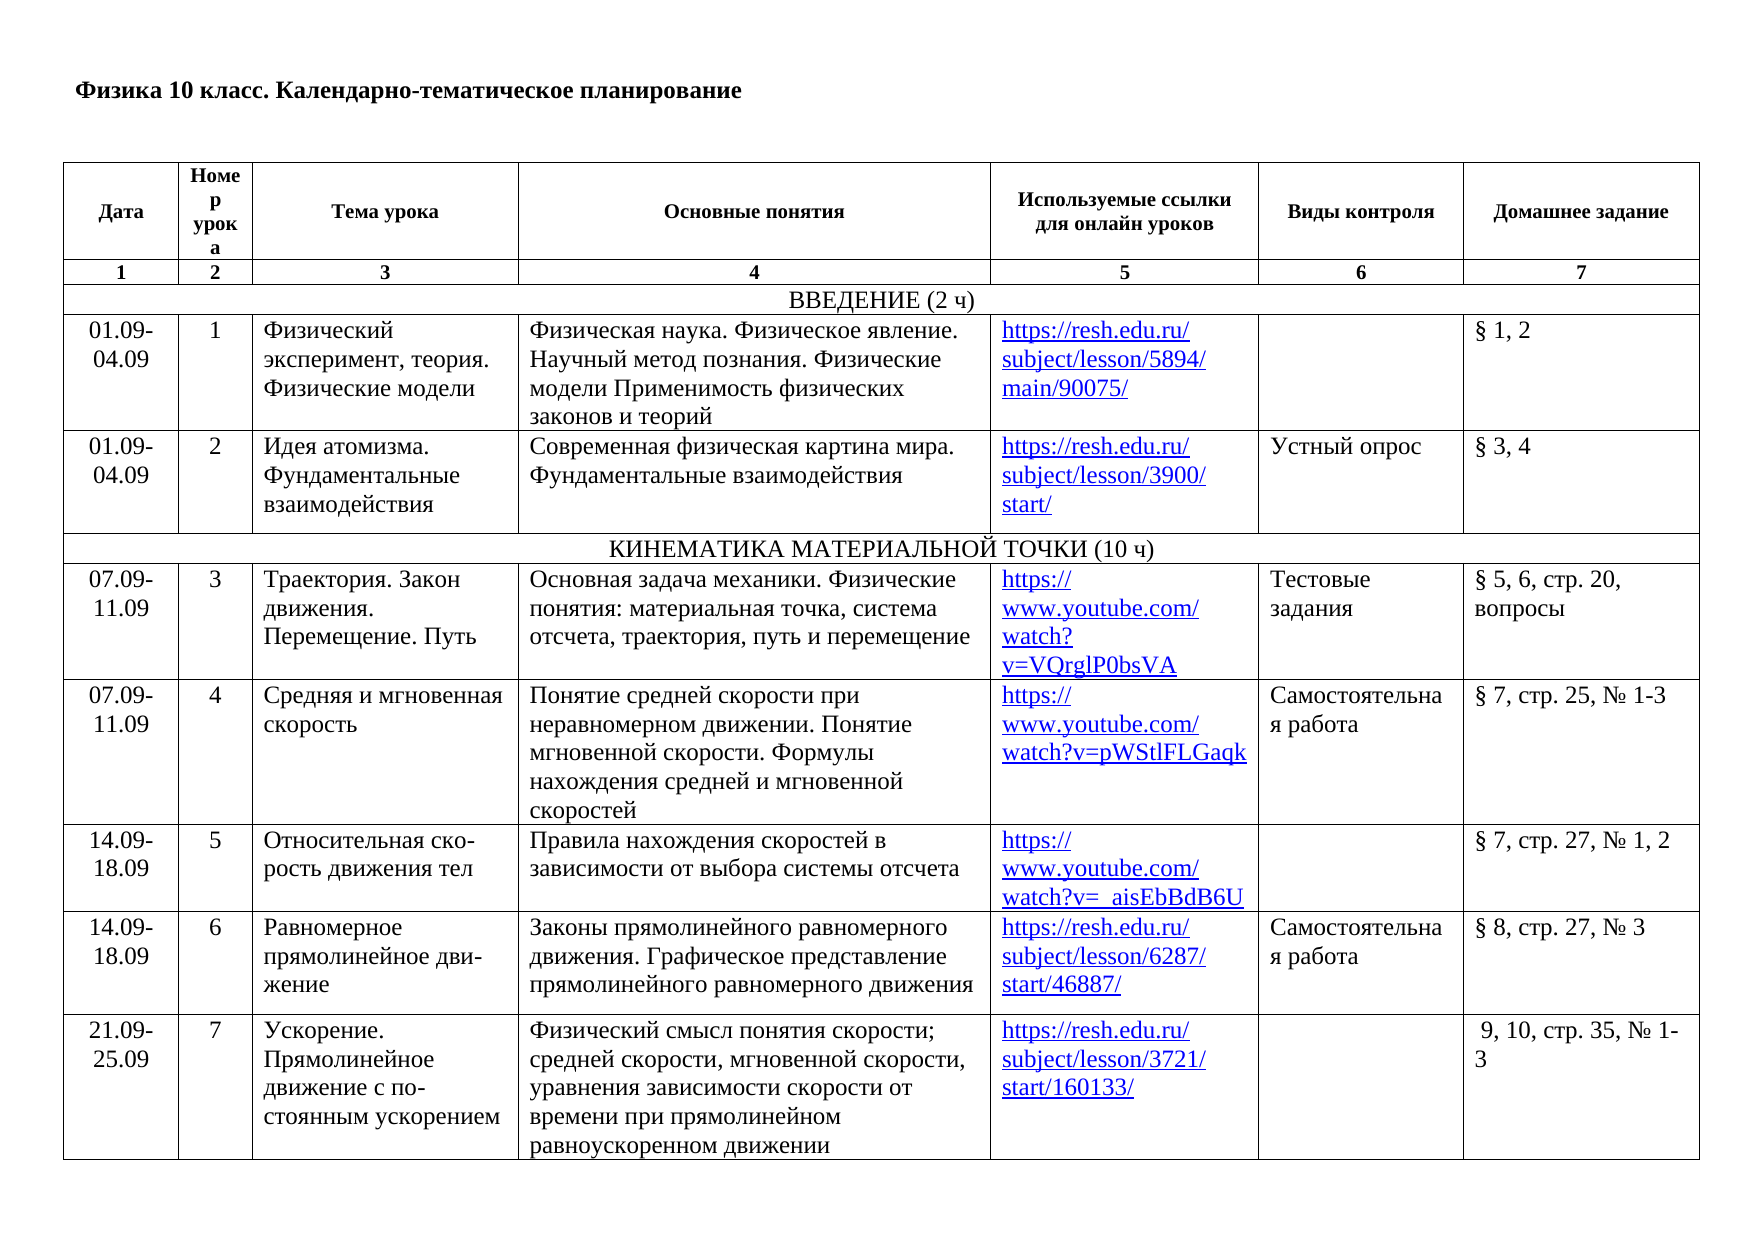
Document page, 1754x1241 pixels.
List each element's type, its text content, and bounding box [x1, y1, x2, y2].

table_cell 3 [179, 564, 252, 679]
table_cell Средняя и мгновенная скорость [253, 680, 518, 824]
table_cell Современная физическая картина мира. Фундаментальные взаимодействия [519, 431, 990, 533]
table_cell 5 [991, 260, 1258, 284]
table_cell https://www.youtube.com/watch?v=pWStlFLGaqk [991, 680, 1258, 824]
table_cell Ускорение. Прямолинейное движение с постоянным ускорением [253, 1015, 518, 1159]
table_cell 01.09-04.09 [64, 315, 178, 430]
table_cell https://resh.edu.ru/subject/lesson/3900/start/ [991, 431, 1258, 533]
table_cell https://resh.edu.ru/subject/lesson/6287/start/46887/ [991, 912, 1258, 1014]
table_cell Физический эксперимент, теория. Физические модели [253, 315, 518, 430]
table_cell 1 [179, 315, 252, 430]
table_cell 6 [1259, 260, 1463, 284]
table_cell § 8, стр. 27, № 3 [1464, 912, 1699, 1014]
table_header Номер урока [179, 163, 252, 259]
table_cell https://resh.edu.ru/subject/lesson/3721/start/160133/ [991, 1015, 1258, 1159]
table_cell Тестовые задания [1259, 564, 1463, 679]
text Физика 10 класс. Календарно-тематическое планирование [75, 75, 1679, 104]
table_cell [1259, 825, 1463, 911]
table_cell 1 [64, 260, 178, 284]
table_cell § 1, 2 [1464, 315, 1699, 430]
table_cell 4 [179, 680, 252, 824]
table_cell 6 [179, 912, 252, 1014]
table_header Используемые ссылки для онлайн уроков [991, 163, 1258, 259]
table_cell 5 [179, 825, 252, 911]
table_cell https://www.youtube.com/watch?v=_aisEbBdB6U [991, 825, 1258, 911]
table_cell Понятие средней скорости при неравномерном движении. Понятие мгновенной скорости. Формулы нахождения средней и мгновенной скоростей [519, 680, 990, 824]
table_cell 7 [1464, 260, 1699, 284]
table_header Основные понятия [519, 163, 990, 259]
table_cell 21.09-25.09 [64, 1015, 178, 1159]
table_cell 2 [179, 260, 252, 284]
table_cell 9, 10, стр. 35, № 1-3 [1464, 1015, 1699, 1159]
table_cell 07.09-11.09 [64, 680, 178, 824]
table_cell https://resh.edu.ru/subject/lesson/5894/main/90075/ [991, 315, 1258, 430]
table_cell Физический смысл понятия скорости; средней скорости, мгновенной скорости, уравнения зависимости скорости от времени при прямолинейном равноускоренном движении [519, 1015, 990, 1159]
table_cell КИНЕМАТИКА МАТЕРИАЛЬНОЙ ТОЧКИ (10 ч) [64, 534, 1699, 563]
table_cell 4 [519, 260, 990, 284]
table_cell 07.09-11.09 [64, 564, 178, 679]
table_cell § 3, 4 [1464, 431, 1699, 533]
table_cell ВВЕДЕНИЕ (2 ч) [64, 285, 1699, 314]
table_cell § 7, стр. 25, № 1-3 [1464, 680, 1699, 824]
table_cell 3 [253, 260, 518, 284]
table_cell 2 [179, 431, 252, 533]
table_cell § 5, 6, стр. 20, вопросы [1464, 564, 1699, 679]
table_header Дата [64, 163, 178, 259]
table_cell Равномерное прямолинейное движение [253, 912, 518, 1014]
table_header Виды контроля [1259, 163, 1463, 259]
table_cell [1259, 315, 1463, 430]
table_header Домашнее задание [1464, 163, 1699, 259]
table_header Тема урока [253, 163, 518, 259]
table_cell Самостоятельная работа [1259, 912, 1463, 1014]
table_cell Идея атомизма. Фундаментальные взаимодействия [253, 431, 518, 533]
table_cell § 7, стр. 27, № 1, 2 [1464, 825, 1699, 911]
table_cell https://www.youtube.com/watch?v=VQrglP0bsVA [991, 564, 1258, 679]
table_cell 7 [179, 1015, 252, 1159]
table_cell Траектория. Закон движения. Перемещение. Путь [253, 564, 518, 679]
table_cell 14.09-18.09 [64, 912, 178, 1014]
table_cell Самостоятельная работа [1259, 680, 1463, 824]
table_cell Физическая наука. Физическое явление. Научный метод познания. Физические модели Применимость физических законов и теорий [519, 315, 990, 430]
table_cell Относительная скорость движения тел [253, 825, 518, 911]
table_cell Основная задача механики. Физические понятия: материальная точка, система отсчета, траектория, путь и перемещение [519, 564, 990, 679]
table_cell 14.09-18.09 [64, 825, 178, 911]
table_cell Законы прямолинейного равномерного движения. Графическое представление прямолинейного равномерного движения [519, 912, 990, 1014]
table_cell Правила нахождения скоростей в зависимости от выбора системы отсчета [519, 825, 990, 911]
table_cell 01.09-04.09 [64, 431, 178, 533]
table_cell Устный опрос [1259, 431, 1463, 533]
table_cell [1259, 1015, 1463, 1159]
